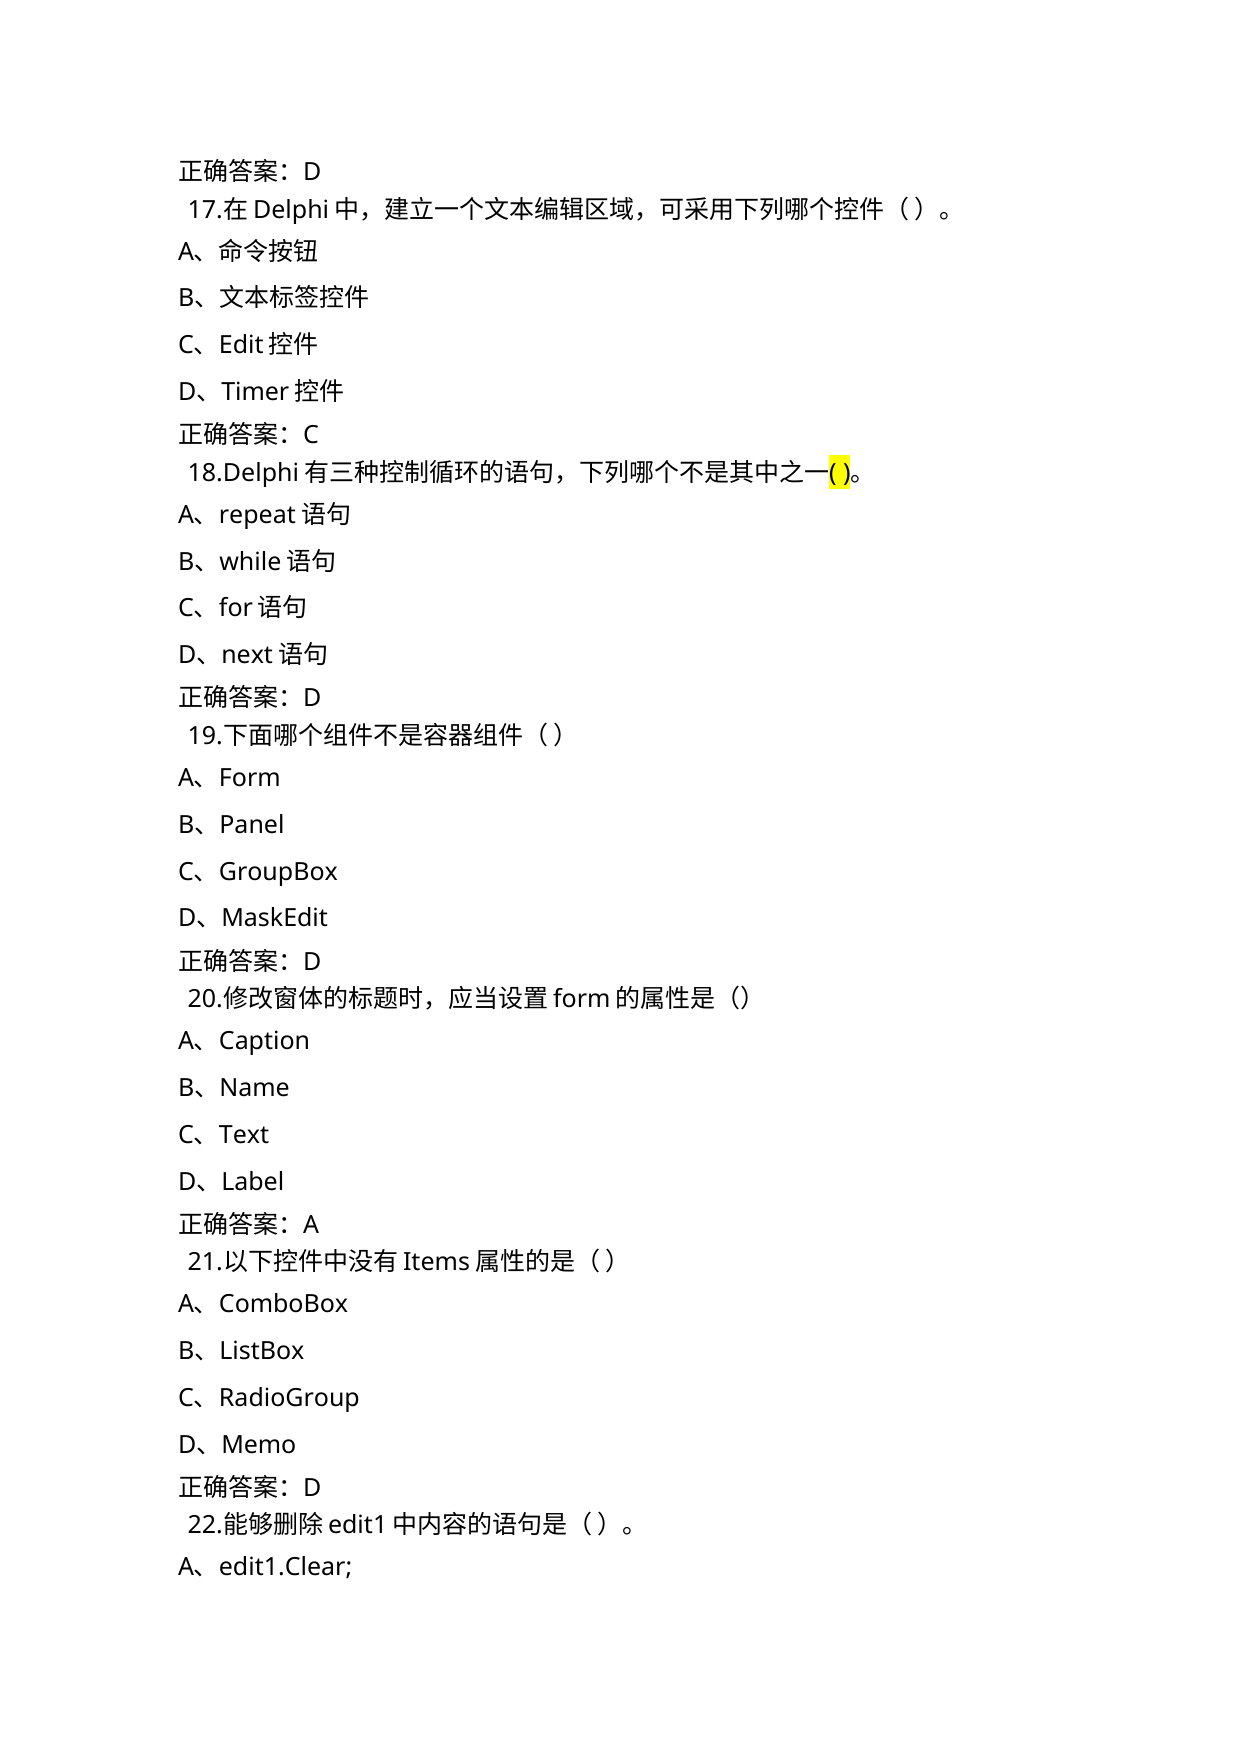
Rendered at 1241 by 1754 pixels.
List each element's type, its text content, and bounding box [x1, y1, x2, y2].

table_header A、Caption [176, 1015, 1041, 1062]
table_header A、ComboBox [176, 1278, 1041, 1325]
table_cell B、Panel [176, 799, 1041, 846]
table_cell 正确答案：D [176, 150, 1041, 189]
text 21.以下控件中没有Items属性的是（ ） [187, 1242, 1053, 1278]
table_cell B、文本标签控件 [176, 273, 1041, 319]
text 20.修改窗体的标题时，应当设置form的属性是（） [187, 979, 1053, 1015]
text 19.下面哪个组件不是容器组件（ ） [187, 716, 1053, 752]
table_cell D、next语句 [176, 629, 1041, 676]
table_cell D、MaskEdit [176, 893, 1041, 939]
table_cell 正确答案：D [176, 939, 1041, 979]
text 18.Delphi有三种控制循环的语句，下列哪个不是其中之一( )。 [187, 452, 1053, 489]
text 22.能够删除edit1中内容的语句是（ ）。 [187, 1505, 1053, 1541]
table_cell C、GroupBox [176, 846, 1041, 892]
table_cell C、for语句 [176, 583, 1041, 629]
table_cell B、Name [176, 1062, 1041, 1109]
table_cell C、Edit控件 [176, 319, 1041, 366]
table_cell 正确答案：A [176, 1203, 1041, 1242]
table_cell D、Timer控件 [176, 366, 1041, 413]
text 17.在Delphi中，建立一个文本编辑区域，可采用下列哪个控件（ ）。 [187, 189, 1053, 226]
table_cell B、ListBox [176, 1325, 1041, 1372]
table_header A、Form [176, 752, 1041, 799]
table_header A、repeat语句 [176, 489, 1041, 536]
table_cell 正确答案：D [176, 676, 1041, 716]
table_cell B、while语句 [176, 536, 1041, 582]
table_cell 正确答案：D [176, 1466, 1041, 1505]
table_cell D、Label [176, 1156, 1041, 1202]
table_cell 正确答案：C [176, 413, 1041, 452]
table_cell C、RadioGroup [176, 1372, 1041, 1419]
table_cell C、Text [176, 1109, 1041, 1156]
table_header A、命令按钮 [176, 226, 1041, 272]
table_cell D、Memo [176, 1419, 1041, 1466]
table_header A、edit1.Clear; [176, 1541, 1041, 1588]
